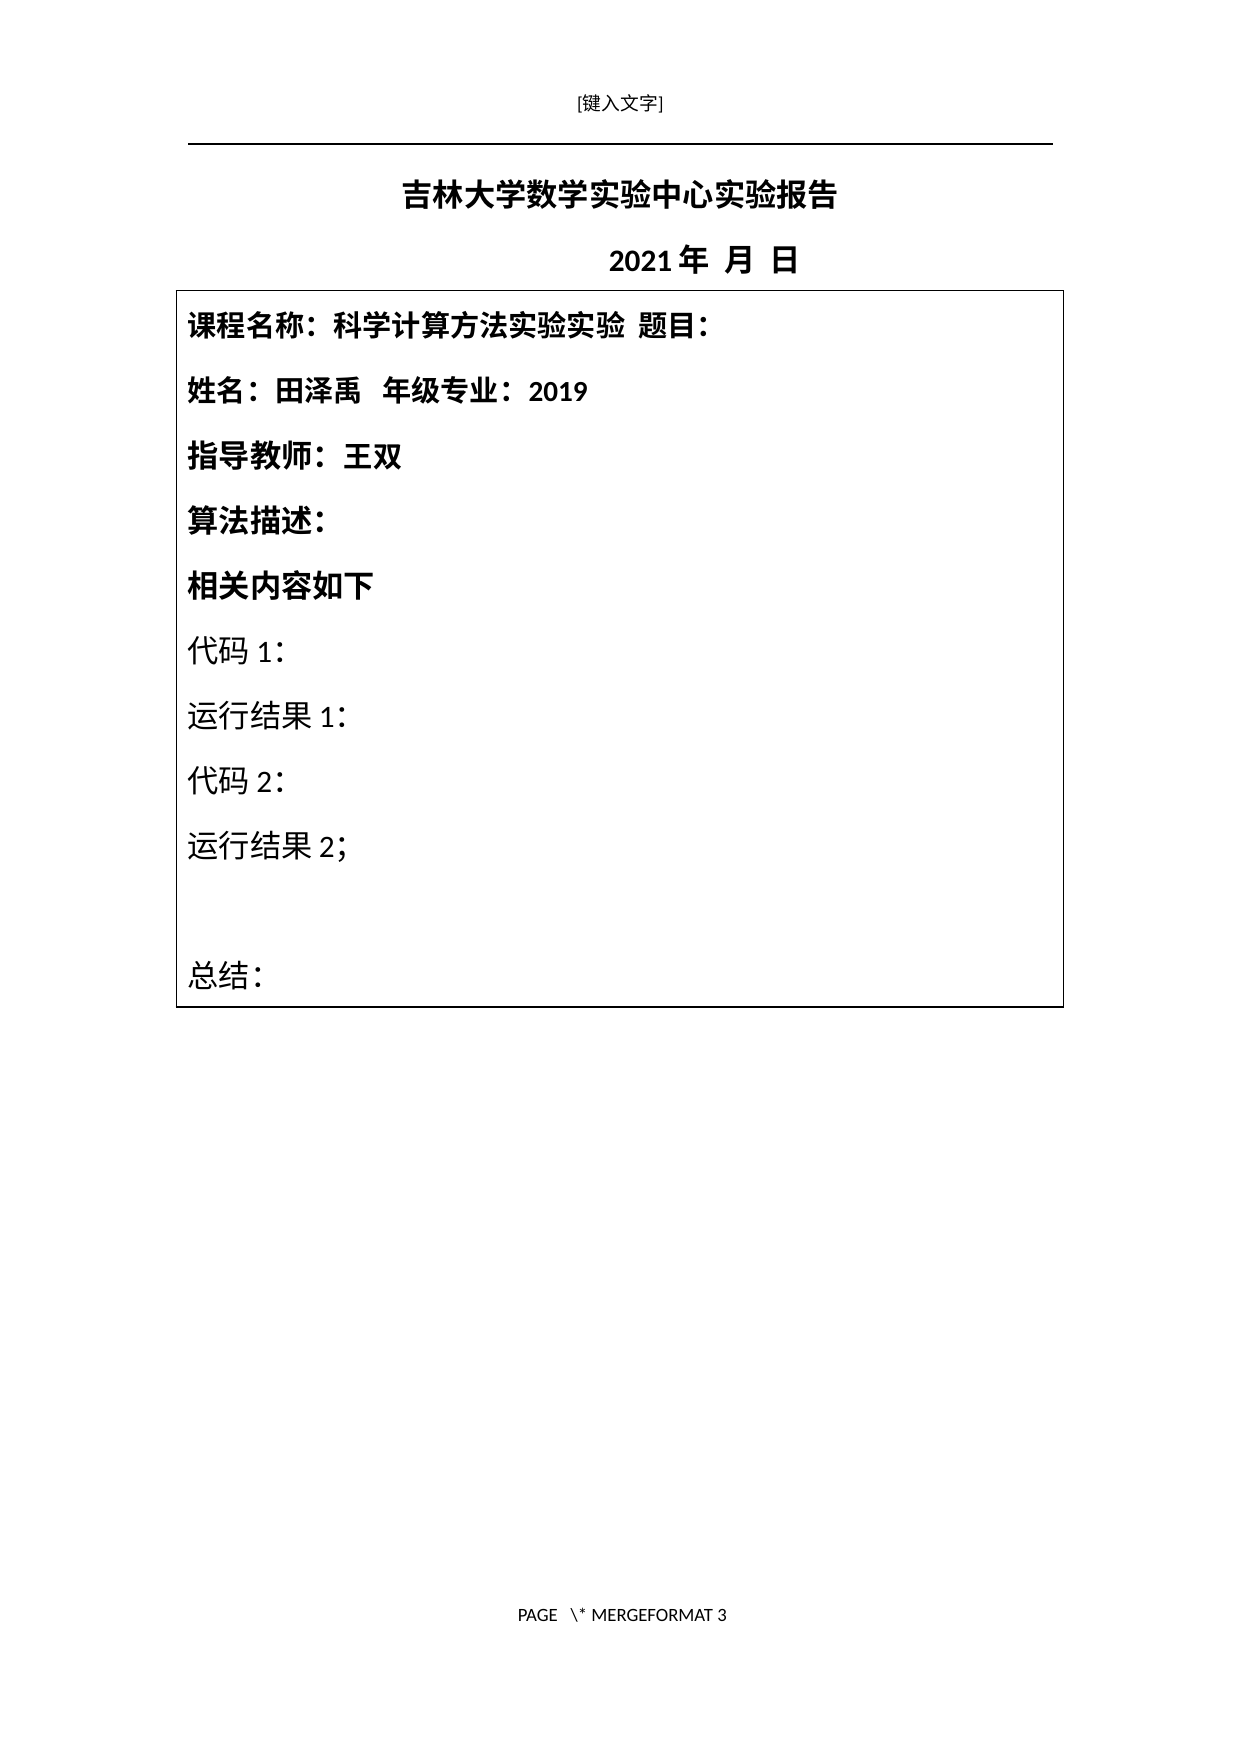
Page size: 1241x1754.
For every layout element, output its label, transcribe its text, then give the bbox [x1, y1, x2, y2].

text 吉林大学数学实验中心实验报告 [187, 160, 1053, 225]
table_header 课程名称：科学计算方法实验实验 题目： 姓名：田泽禹 年级专业：2019 指导教师：王双 算法描述： 相关内容如下 代码1： 运行结果1： 代码2： 运行结果2； 总结： [177, 291, 1063, 1006]
text 2021年 月 日 [187, 225, 1053, 290]
